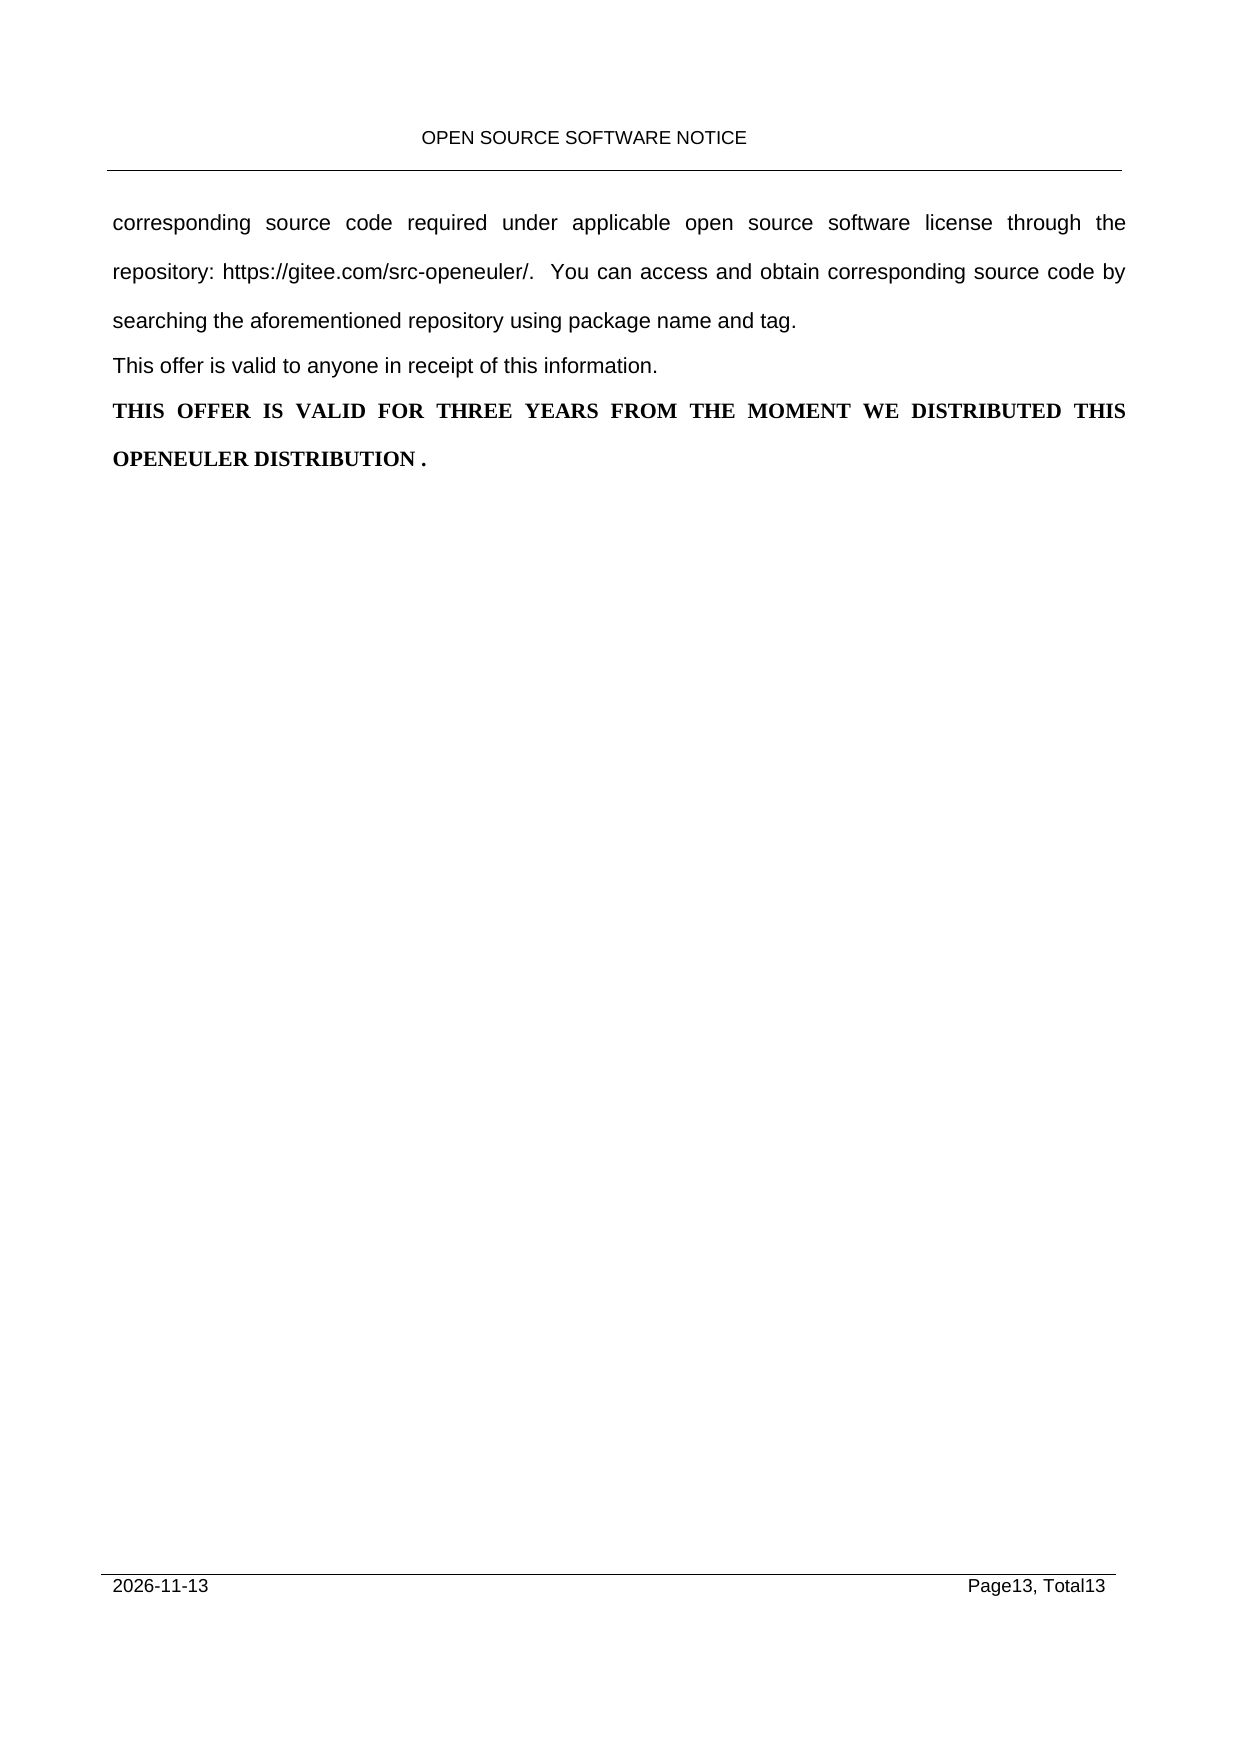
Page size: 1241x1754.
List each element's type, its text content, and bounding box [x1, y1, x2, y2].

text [112, 206, 1128, 336]
text This offer is valid to anyone in receipt of this information. [112, 349, 1128, 381]
text THIS OFFER IS VALID FOR THREE YEARS FROM THE MOMENT WE DISTRIBUTED THIS OPENEULER DISTRIBUTION . [112, 394, 1128, 475]
